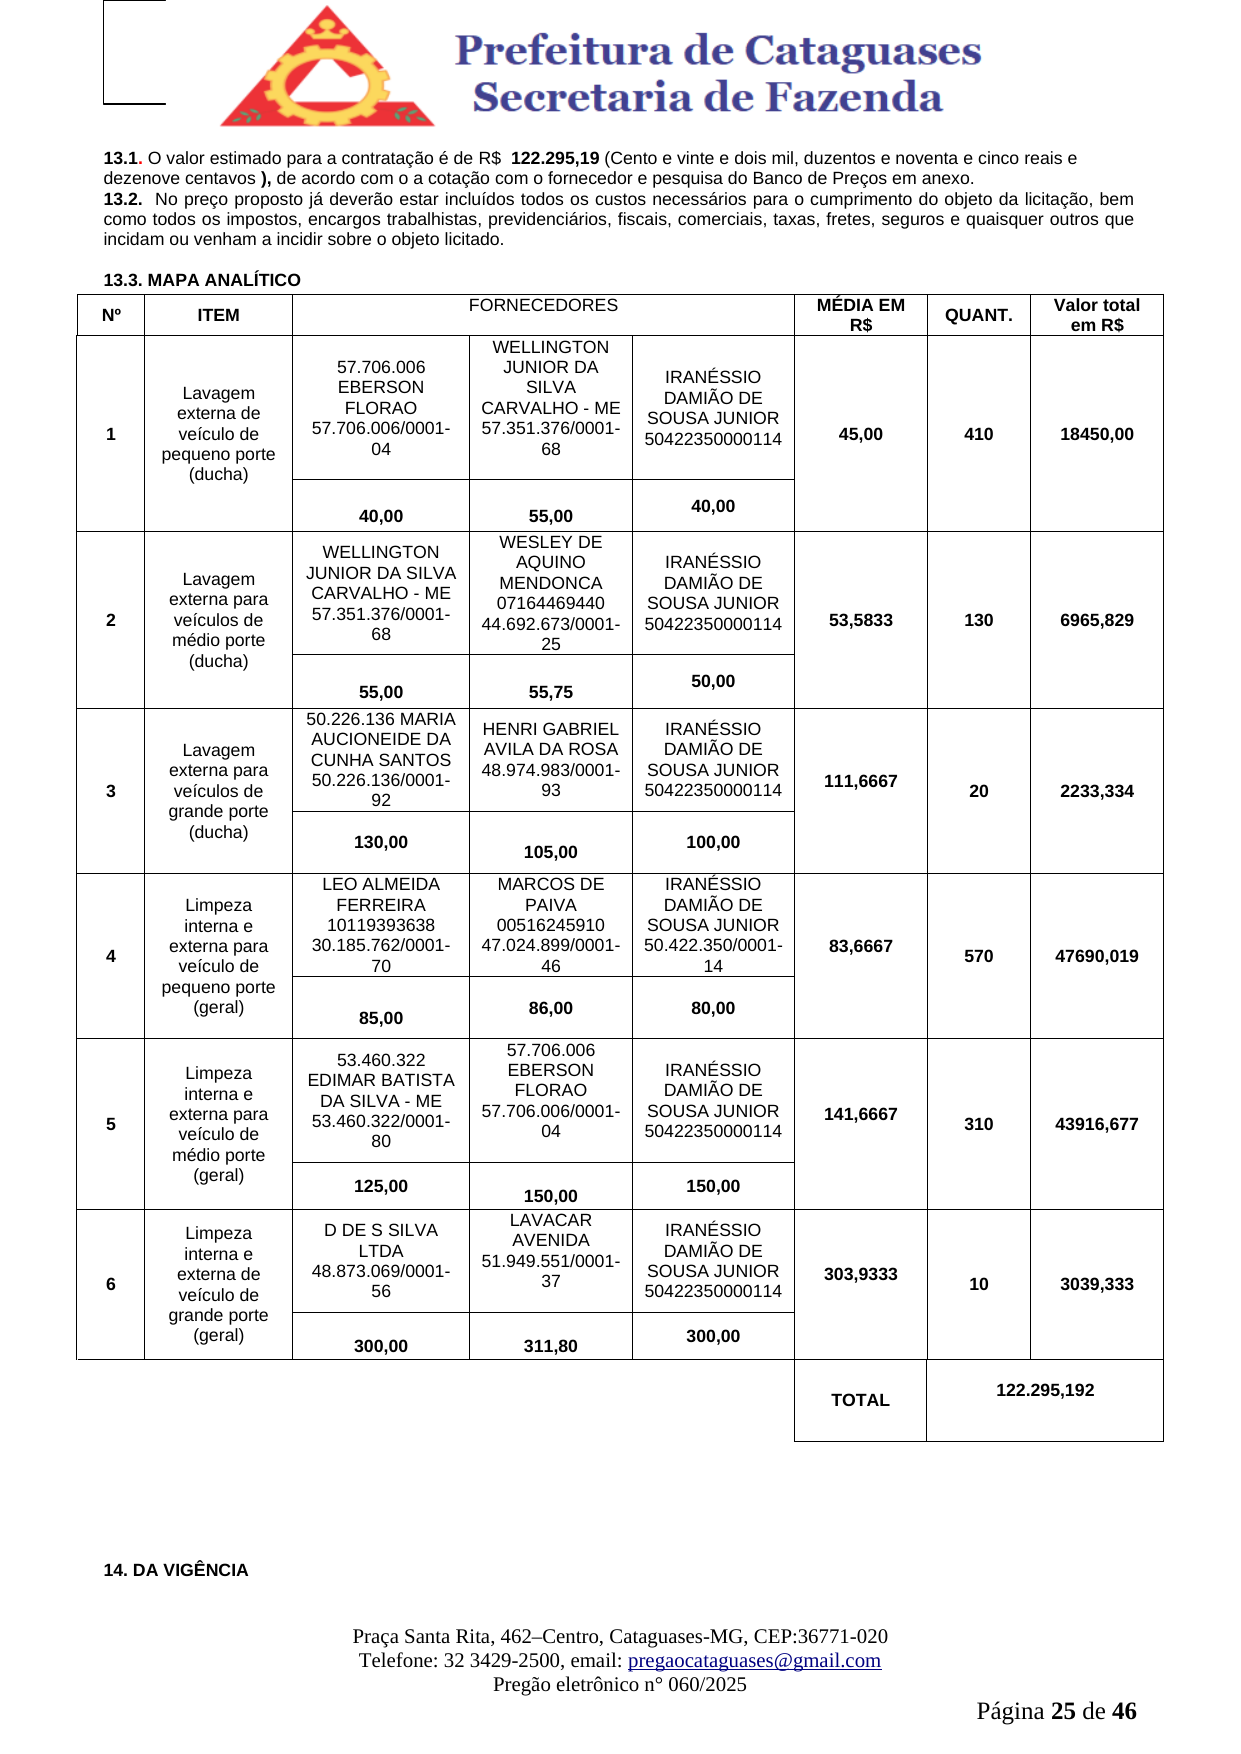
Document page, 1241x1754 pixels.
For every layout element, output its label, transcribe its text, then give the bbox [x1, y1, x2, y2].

table_cell 150,00 [633, 1163, 794, 1209]
table_cell 57.706.006 EBERSON FLORAO 57.706.006/0001-04 [293, 336, 469, 479]
table_cell 303,9333 [795, 1210, 927, 1359]
table_cell 55,00 [470, 480, 632, 531]
table_header MÉDIA EM R$ [795, 295, 927, 335]
table_cell 53.460.322 EDIMAR BATISTA DA SILVA - ME 53.460.322/0001-80 [293, 1039, 469, 1162]
table_cell LAVACAR AVENIDA 51.949.551/0001-37 [470, 1210, 632, 1312]
table_cell 570 [928, 874, 1030, 1038]
table_cell 2 [77, 532, 144, 707]
table_header ITEM [145, 295, 292, 335]
table_cell HENRI GABRIEL AVILA DA ROSA 48.974.983/0001-93 [470, 709, 632, 811]
table_cell 105,00 [470, 812, 632, 873]
table_cell MARCOS DE PAIVA 00516245910 47.024.899/0001-46 [470, 874, 632, 976]
table_header Valor total em R$ [1031, 295, 1163, 335]
table_cell 100,00 [633, 812, 794, 873]
text 13.3. MAPA ANALÍTICO [103, 270, 1137, 290]
table_cell 50.226.136 MARIA AUCIONEIDE DA CUNHA SANTOS 50.226.136/0001-92 [293, 709, 469, 811]
table_cell 55,75 [470, 655, 632, 707]
table_cell 125,00 [293, 1163, 469, 1209]
table_cell 6965,829 [1031, 532, 1163, 707]
table_cell 40,00 [293, 480, 469, 531]
table_cell Limpeza interna e externa de veículo de grande porte (geral) [145, 1210, 292, 1359]
table_cell Lavagem externa para veículos de grande porte (ducha) [145, 709, 292, 873]
picture [165, 0, 1075, 148]
table_cell 141,6667 [795, 1039, 927, 1209]
table_cell 300,00 [633, 1313, 794, 1359]
table_cell 43916,677 [1031, 1039, 1163, 1209]
table_cell 5 [77, 1039, 144, 1209]
table_cell WELLINGTON JUNIOR DA SILVA CARVALHO - ME 57.351.376/0001-68 [470, 336, 632, 479]
table_header QUANT. [928, 295, 1030, 335]
table_cell 45,00 [795, 336, 927, 531]
table_cell 130,00 [293, 812, 469, 873]
table_cell LEO ALMEIDA FERREIRA 10119393638 30.185.762/0001-70 [293, 874, 469, 976]
table_cell 55,00 [293, 655, 469, 707]
table_cell 2233,334 [1031, 709, 1163, 873]
table_cell 6 [77, 1210, 144, 1359]
table_cell 20 [928, 709, 1030, 873]
table_cell IRANÉSSIO DAMIÃO DE SOUSA JUNIOR 50.422.350/0001-14 [633, 874, 794, 976]
table_cell 85,00 [293, 977, 469, 1038]
table_cell TOTAL [795, 1360, 926, 1441]
table_cell 4 [77, 874, 144, 1038]
table_cell 40,00 [633, 480, 794, 531]
table_cell IRANÉSSIO DAMIÃO DE SOUSA JUNIOR 50422350000114 [633, 336, 794, 479]
table_cell IRANÉSSIO DAMIÃO DE SOUSA JUNIOR 50422350000114 [633, 1210, 794, 1312]
table_cell Limpeza interna e externa para veículo de pequeno porte (geral) [145, 874, 292, 1038]
table_cell Limpeza interna e externa para veículo de médio porte (geral) [145, 1039, 292, 1209]
table_cell 57.706.006 EBERSON FLORAO 57.706.006/0001-04 [470, 1039, 632, 1162]
table_cell 150,00 [470, 1163, 632, 1209]
table_cell IRANÉSSIO DAMIÃO DE SOUSA JUNIOR 50422350000114 [633, 532, 794, 654]
table_cell 50,00 [633, 655, 794, 707]
table_cell D DE S SILVA LTDA 48.873.069/0001-56 [293, 1210, 469, 1312]
table_cell 311,80 [470, 1313, 632, 1359]
table_cell 122.295,192 [927, 1360, 1163, 1441]
table_cell WELLINGTON JUNIOR DA SILVA CARVALHO - ME 57.351.376/0001-68 [293, 532, 469, 654]
table_header Nº [78, 295, 144, 335]
table_cell 47690,019 [1031, 874, 1163, 1038]
table_cell IRANÉSSIO DAMIÃO DE SOUSA JUNIOR 50422350000114 [633, 709, 794, 811]
table_cell WESLEY DE AQUINO MENDONCA 07164469440 44.692.673/0001-25 [470, 532, 632, 654]
table_cell Lavagem externa para veículos de médio porte (ducha) [145, 532, 292, 707]
table_cell 3 [77, 709, 144, 873]
text 13.1. O valor estimado para a contratação é de R$ 122.295,19 (Cento e vinte e dois mil, duzentos e noventa e cinco reais e dezenove centavos ), de acordo com o a cotação com o fornecedor e pesquisa do Banco de Preços em anexo. [103, 147, 1137, 188]
table_cell 111,6667 [795, 709, 927, 873]
table_cell 83,6667 [795, 874, 927, 1038]
table_header FORNECEDORES [293, 295, 794, 335]
text 14. DA VIGÊNCIA [103, 1559, 1137, 1580]
text 13.2. No preço proposto já deverão estar incluídos todos os custos necessários para o cumprimento do objeto da licitação, bem como todos os impostos, encargos trabalhistas, previdenciários, fiscais, comerciais, taxas, fretes, seguros e quaisquer outros que incidam ou venham a incidir sobre o objeto licitado. [103, 188, 1137, 249]
table_cell 3039,333 [1031, 1210, 1163, 1359]
table_cell 310 [928, 1039, 1030, 1209]
table_cell 86,00 [470, 977, 632, 1038]
table_cell 53,5833 [795, 532, 927, 707]
table_cell 10 [928, 1210, 1030, 1359]
table_cell 300,00 [293, 1313, 469, 1359]
table_cell Lavagem externa de veículo de pequeno porte (ducha) [145, 336, 292, 531]
table_cell IRANÉSSIO DAMIÃO DE SOUSA JUNIOR 50422350000114 [633, 1039, 794, 1162]
table_cell 80,00 [633, 977, 794, 1038]
table_cell 130 [928, 532, 1030, 707]
table_cell 1 [77, 336, 144, 531]
table_cell 410 [928, 336, 1030, 531]
table_cell 18450,00 [1031, 336, 1163, 531]
